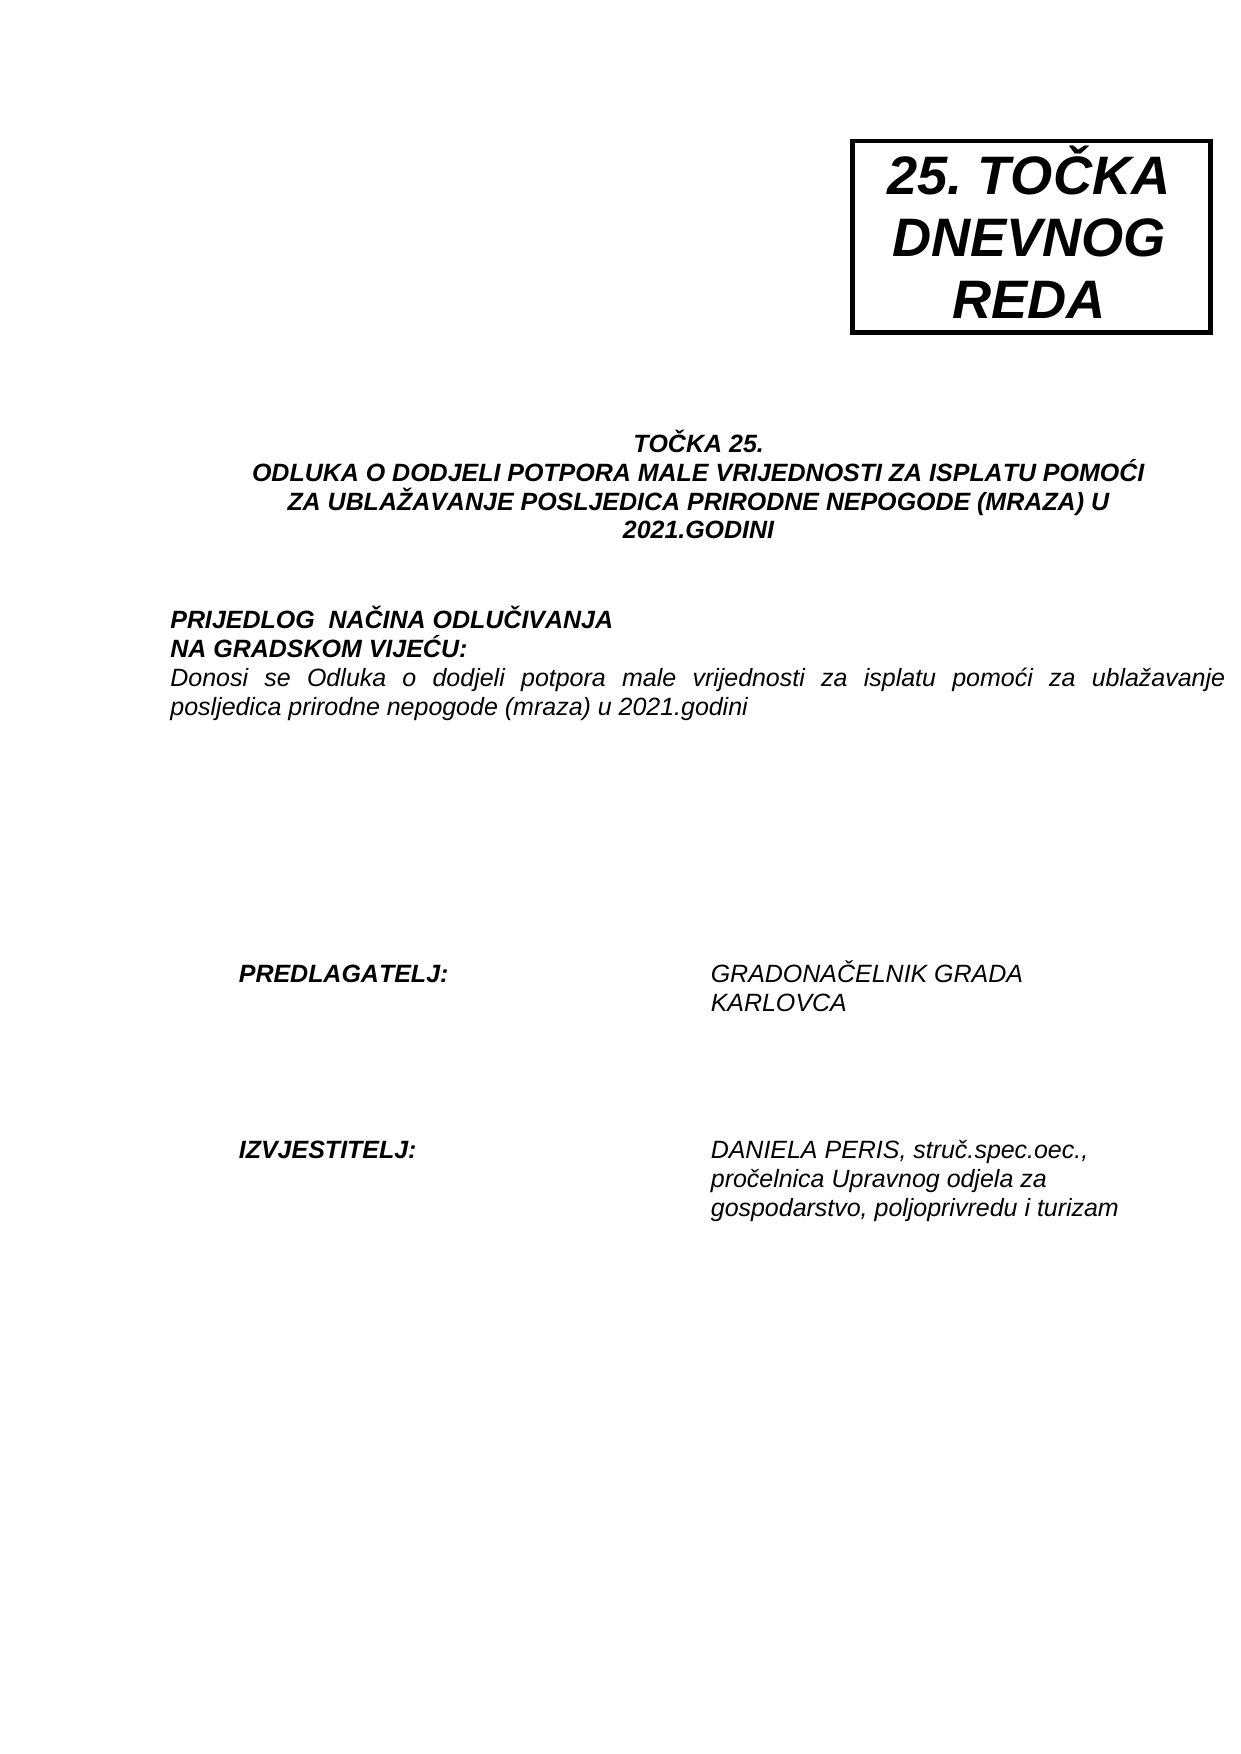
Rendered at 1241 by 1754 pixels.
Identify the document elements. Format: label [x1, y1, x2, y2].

table_cell [148, 94, 1240, 1623]
